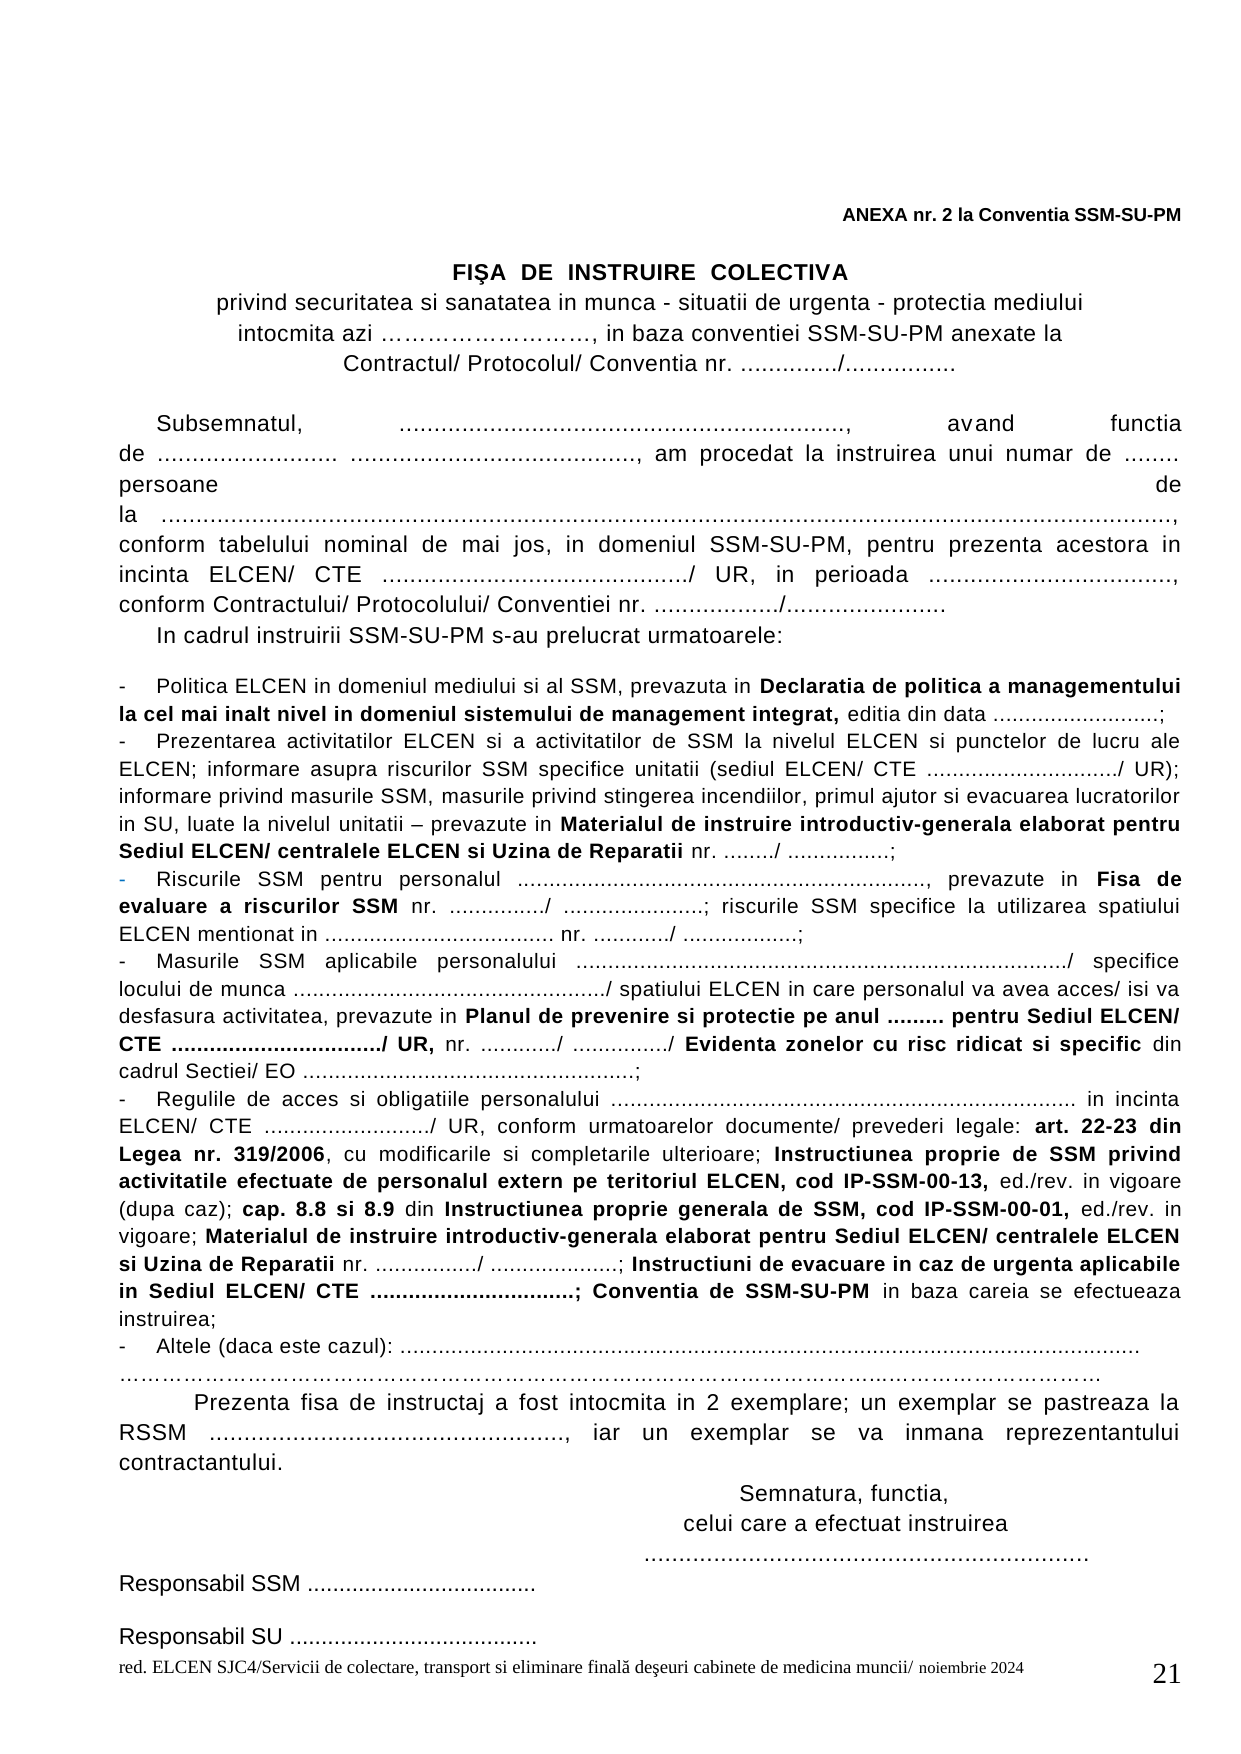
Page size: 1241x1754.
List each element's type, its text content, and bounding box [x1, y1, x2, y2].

text ……………………………………………………………………………………………...………………………… [118, 1361, 1182, 1385]
list Riscurile SSM pentru personalul ................................................................, prevazute in Fisa de evaluare a riscurilor SSM nr. .............../ ......................; riscurile SSM specifice la utilizarea spatiului ELCEN mentionat in .................................... nr. ............/ ..................; [118, 866, 1182, 945]
text ANEXA nr. 2 la Conventia SSM-SU-PM [118, 204, 1182, 226]
text Subsemnatul, ................................................................, avand functia de .......................... ........................................., am procedat la instruirea unui numar de ........ persoane de la ................................................................................................................................................., conform tabelului nominal de mai jos, in domeniul SSM-SU-PM, pentru prezenta acestora in incinta ELCEN/ CTE ............................................/ UR, in perioada ..................................., conform Contractului/ Protocolului/ Conventiei nr. ................../....................... [118, 410, 1182, 618]
text Semnatura, functia, [118, 1479, 1182, 1506]
text ................................................................ [643, 1540, 1182, 1566]
list Masurile SSM aplicabile personalului ............................................................................./ specifice locului de munca ................................................./ spatiului ELCEN in care personalul va avea acces/ isi va desfasura activitatea, prevazute in Planul de prevenire si protectie pe anul ......... pentru Sediul ELCEN/ CTE ................................./ UR, nr. ............/ .............../ Evidenta zonelor cu risc ridicat si specific din cadrul Sectiei/ EO ....................................................; [118, 949, 1182, 1083]
list Altele (daca este cazul): .................................................................................................................... [118, 1334, 1182, 1358]
text Contractul/ Protocolul/ Conventia nr. ............../................ [118, 350, 1182, 376]
text Responsabil SU ....................................... [118, 1623, 1182, 1649]
text celui care a efectuat instruirea [118, 1510, 1182, 1536]
text Responsabil SSM .................................... [118, 1570, 1182, 1596]
list Prezentarea activitatilor ELCEN si a activitatilor de SSM la nivelul ELCEN si punctelor de lucru ale ELCEN; informare asupra riscurilor SSM specifice unitatii (sediul ELCEN/ CTE ............................../ UR); informare privind masurile SSM, masurile privind stingerea incendiilor, primul ajutor si evacuarea lucratorilor in SU, luate la nivelul unitatii – prevazute in Materialul de instruire introductiv-generala elaborat pentru Sediul ELCEN/ centralele ELCEN si Uzina de Reparatii nr. ......../ ................; [118, 729, 1182, 863]
text Prezenta fisa de instructaj a fost intocmita in 2 exemplare; un exemplar se pastreaza la RSSM ..................................................., iar un exemplar se va inmana reprezentantului contractantului. [118, 1389, 1182, 1476]
text FIŞA DE INSTRUIRE COLECTIVA [118, 259, 1182, 286]
list Politica ELCEN in domeniul mediului si al SSM, prevazuta in Declaratia de politica a managementului la cel mai inalt nivel in domeniul sistemului de management integrat, editia din data ..........................; [118, 674, 1182, 725]
text intocmita azi ………………………, in baza conventiei SSM-SU-PM anexate la [118, 319, 1182, 346]
text In cadrul instruirii SSM-SU-PM s-au prelucrat urmatoarele: [118, 622, 1182, 648]
list Regulile de acces si obligatiile personalului ......................................................................... in incinta ELCEN/ CTE ........................../ UR, conform urmatoarelor documente/ prevederi legale: art. 22-23 din Legea nr. 319/2006, cu modificarile si completarile ulterioare; Instructiunea proprie de SSM privind activitatile efectuate de personalul extern pe teritoriul ELCEN, cod IP-SSM-00-13, ed./rev. in vigoare (dupa caz); cap. 8.8 si 8.9 din Instructiunea proprie generala de SSM, cod IP-SSM-00-01, ed./rev. in vigoare; Materialul de instruire introductiv-generala elaborat pentru Sediul ELCEN/ centralele ELCEN si Uzina de Reparatii nr. ................/ ....................; Instructiuni de evacuare in caz de urgenta aplicabile in Sediul ELCEN/ CTE ................................; Conventia de SSM-SU-PM in baza careia se efectueaza instruirea; [118, 1086, 1182, 1330]
text privind securitatea si sanatatea in munca - situatii de urgenta - protectia mediului [118, 289, 1182, 316]
